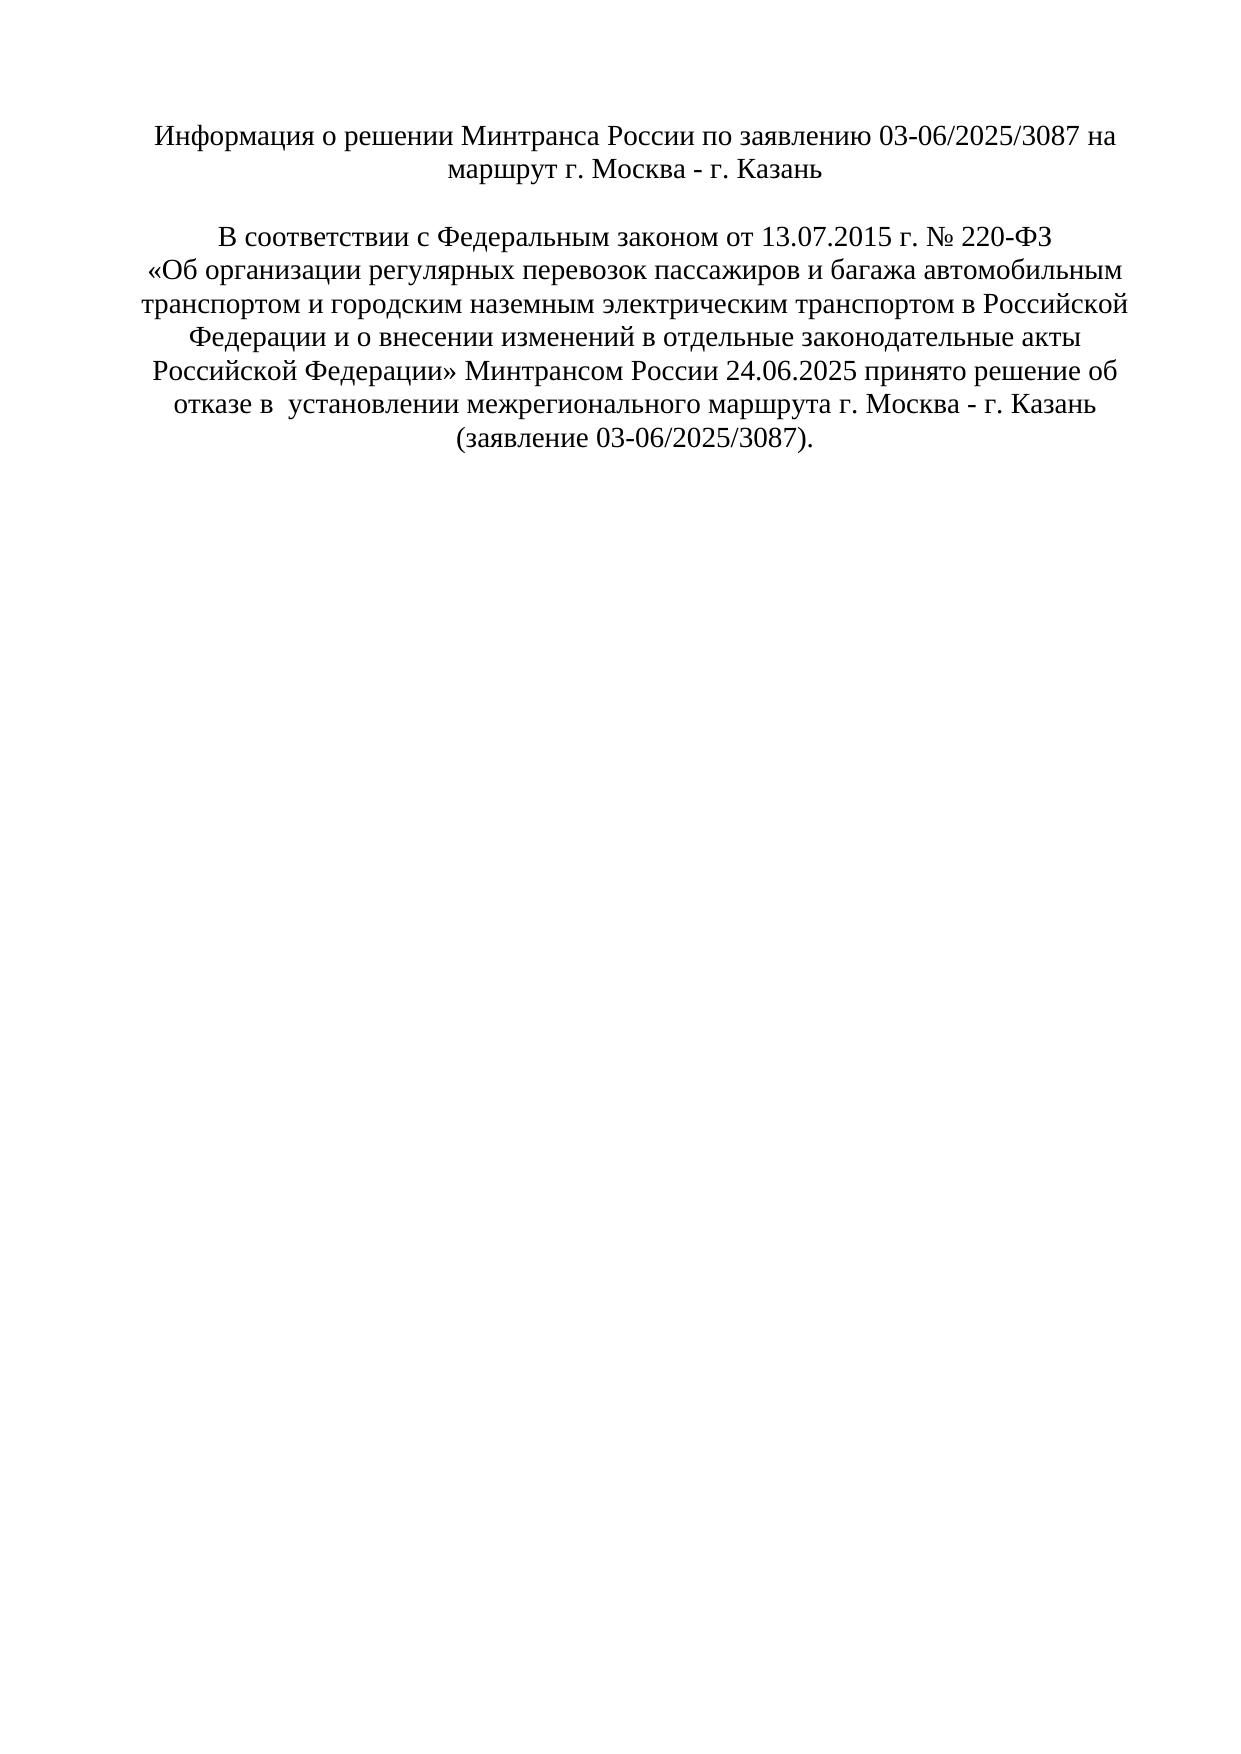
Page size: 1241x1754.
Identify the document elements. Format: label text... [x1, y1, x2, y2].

text В соответствии с Федеральным законом от 13.07.2015 г. № 220-ФЗ «Об организации регулярных перевозок пассажиров и багажа автомобильным транспортом и городским наземным электрическим транспортом в Российской Федерации и о внесении изменений в отдельные законодательные акты Российской Федерации» Минтрансом России 24.06.2025 принято решение об отказе в установлении межрегионального маршрута г. Москва - г. Казань (заявление 03-06/2025/3087). [118, 219, 1152, 453]
text Информация о решении Минтранса России по заявлению 03-06/2025/3087 на маршрут г. Москва - г. Казань [118, 118, 1152, 185]
